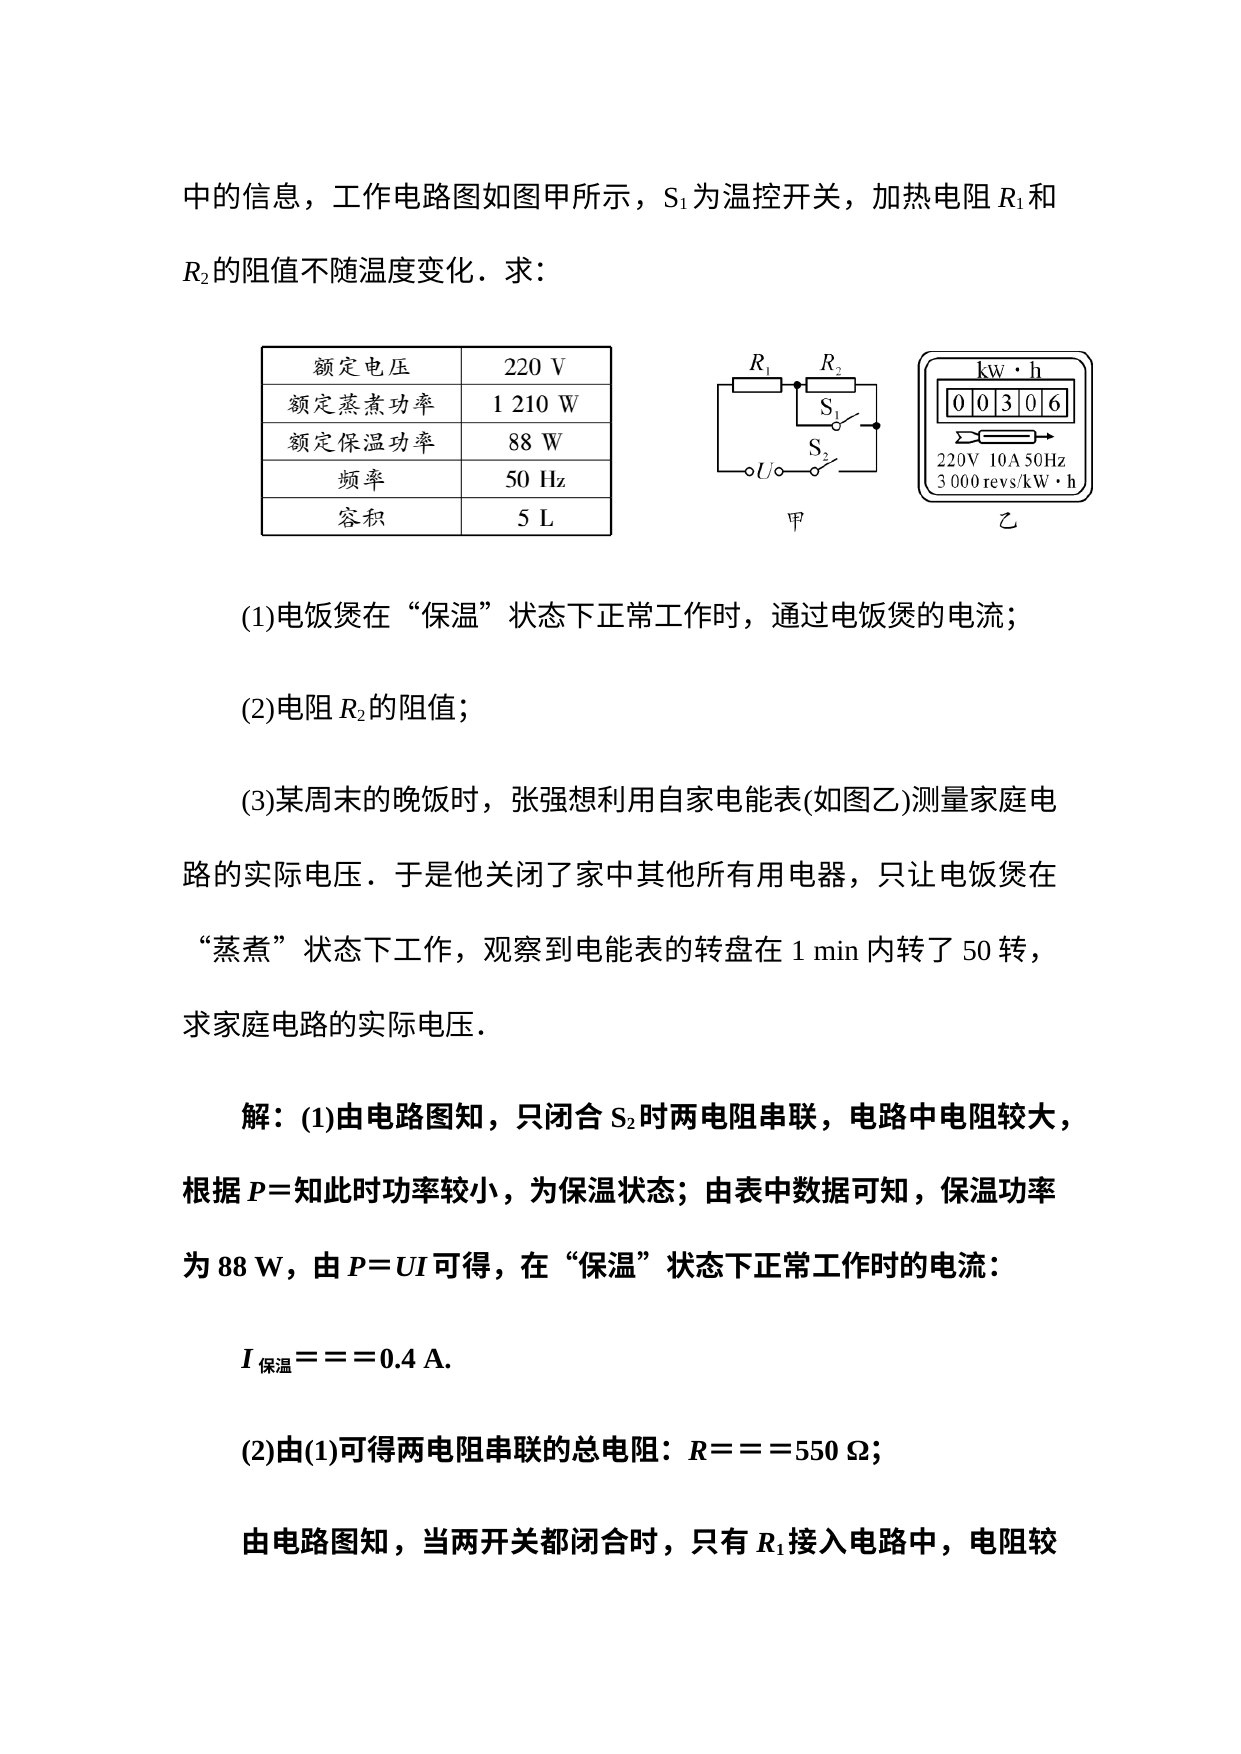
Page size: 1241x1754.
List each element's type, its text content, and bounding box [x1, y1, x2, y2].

text (1)电饭煲在“保温”状态下正常工作时，通过电饭煲的电流； [183, 581, 1058, 646]
text 解：(1)由电路图知，只闭合S2时两电阻串联，电路中电阻较大，根据P＝知此时功率较小，为保温状态；由表中数据可知，保温功率为88 W，由P＝UI可得，在“保温”状态下正常工作时的电流： [183, 1082, 1058, 1296]
text (3)某周末的晚饭时，张强想利用自家电能表(如图乙)测量家庭电路的实际电压．于是他关闭了家中其他所有用电器，只让电饭煲在“蒸煮”状态下工作，观察到电能表的转盘在1 min内转了50转，求家庭电路的实际电压． [183, 766, 1058, 1055]
picture [226, 328, 1101, 542]
text (2)电阻R2的阻值； [183, 673, 1058, 738]
text I保温＝＝＝0.4 A. [183, 1323, 1058, 1388]
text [183, 162, 1058, 302]
text (2)由(1)可得两电阻串联的总电阻：R＝＝＝550 Ω； [183, 1415, 1058, 1480]
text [183, 1507, 1058, 1572]
